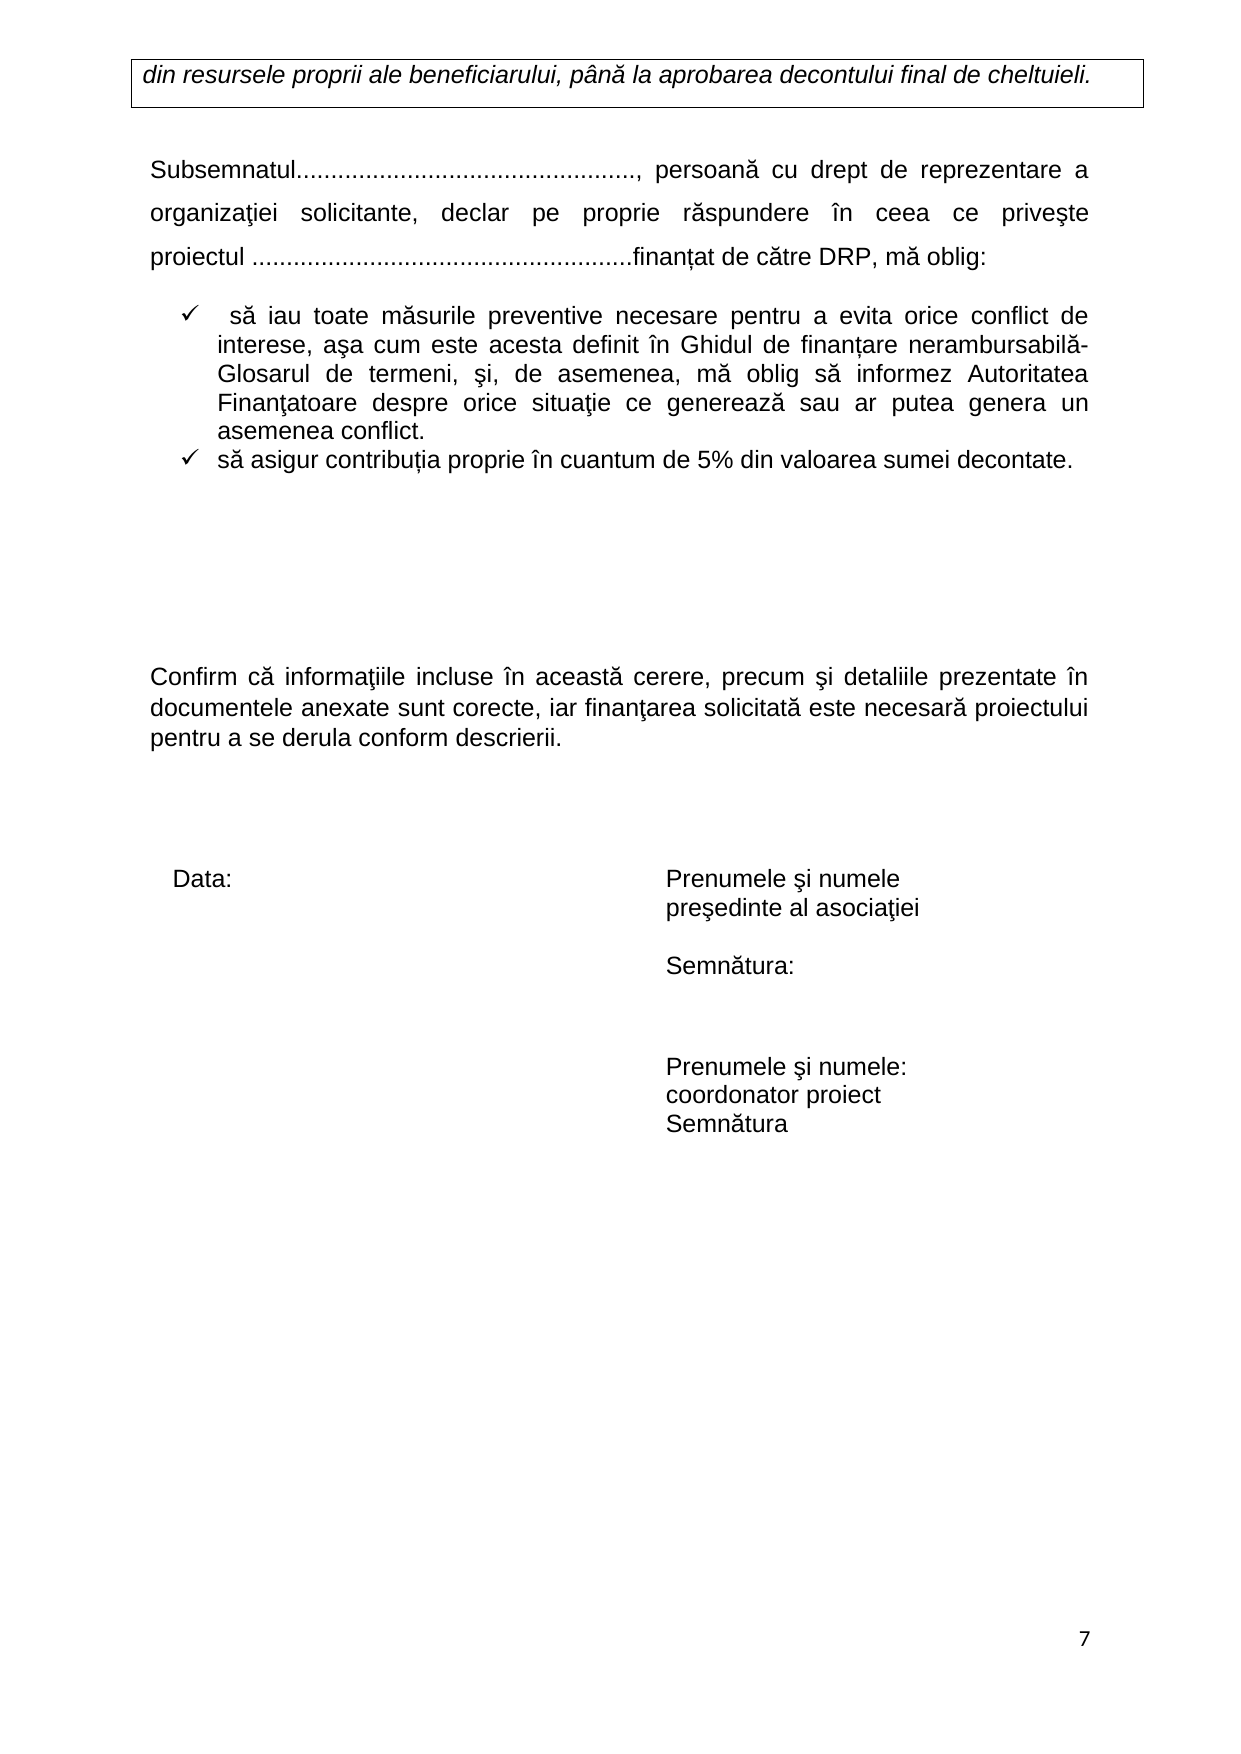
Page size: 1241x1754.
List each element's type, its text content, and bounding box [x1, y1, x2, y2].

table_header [132, 60, 1143, 107]
table_header Data: [161, 864, 654, 951]
list să asigur contribuția proprie în cuantum de 5% din valoarea sumei decontate. [179, 445, 1090, 474]
text Confirm că informaţiile incluse în această cerere, precum şi detaliile prezentate în documentele anexate sunt corecte, iar finanţarea solicitată este necesară proiectului pentru a se derula conform descrierii. [150, 662, 1090, 752]
table_cell Prenumele şi numele: coordonator proiect Semnătura [654, 1052, 1090, 1195]
table_cell Semnătura: [654, 951, 1090, 1052]
text Subsemnatul................................................., persoană cu drept de reprezentare a organizaţiei solicitante, declar pe proprie răspundere în ceea ce priveşte proiectul .......................................................finanțat de către DRP, mă oblig: [150, 155, 1090, 270]
list să iau toate măsurile preventive necesare pentru a evita orice conflict de interese, aşa cum este acesta definit în Ghidul de finanțare nerambursabilă- Glosarul de termeni, şi, de asemenea, mă oblig să informez Autoritatea Finanţatoare despre orice situaţie ce generează sau ar putea genera un asemenea conflict. [179, 301, 1090, 445]
table_header Prenumele şi numele preşedinte al asociaţiei [654, 864, 1090, 951]
